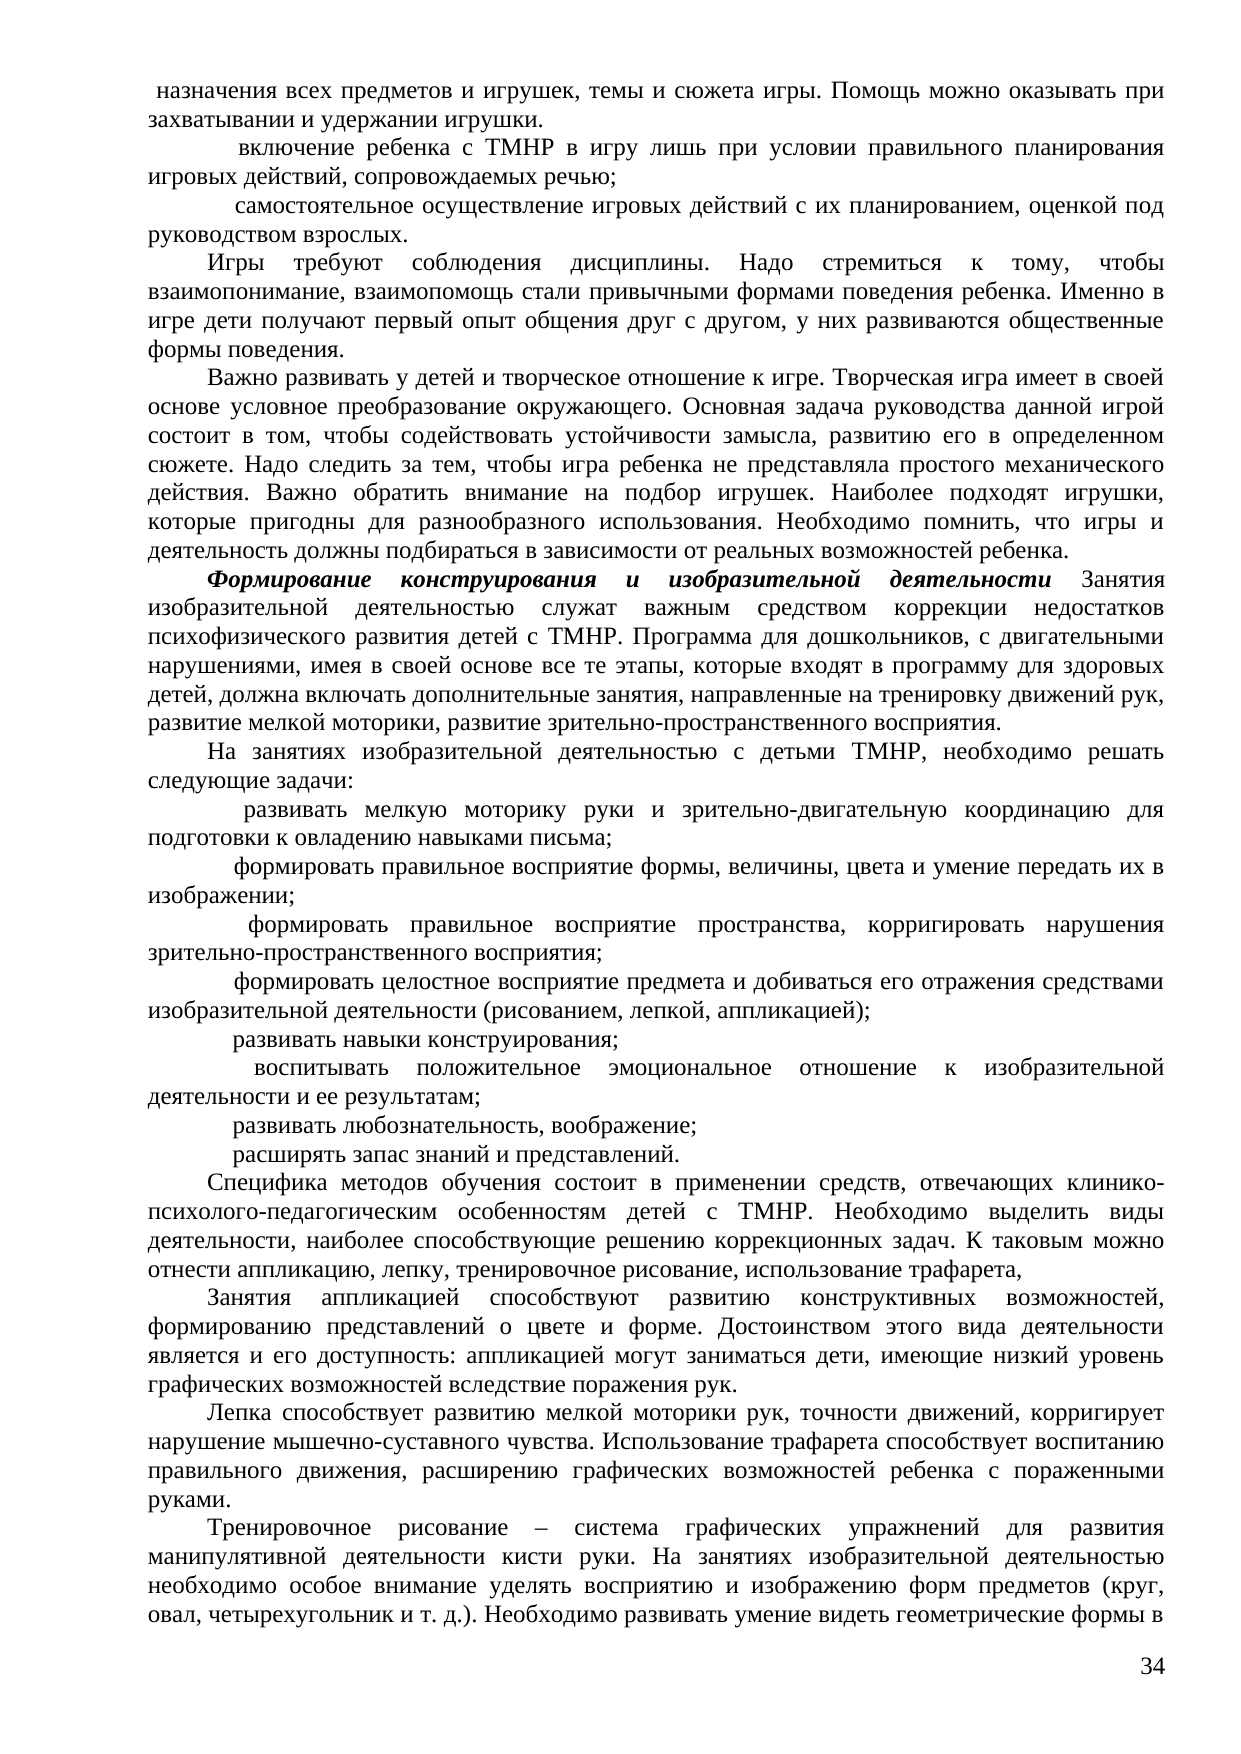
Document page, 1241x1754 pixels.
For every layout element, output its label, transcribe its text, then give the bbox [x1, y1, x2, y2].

text Формирование конструирования и изобразительной деятельности Занятия изобразительной деятельностью служат важным средством коррекции недостатков психофизического развития детей с ТМНР. Программа для дошкольников, с двигательными нарушениями, имея в своей основе все те этапы, которые входят в программу для здоровых детей, должна включать дополнительные занятия, направленные на тренировку движений рук, развитие мелкой моторики, развитие зрительно-пространственного восприятия. [148, 564, 1165, 736]
text  воспитывать положительное эмоциональное отношение к изобразительной деятельности и ее результатам; [148, 1052, 1165, 1110]
text Специфика методов обучения состоит в применении средств, отвечающих клинико-психолого-педагогическим особенностям детей с ТМНР. Необходимо выделить виды деятельности, наиболее способствующие решению коррекционных задач. К таковым можно отнести аппликацию, лепку, тренировочное рисование, использование трафарета, [148, 1167, 1165, 1282]
text Игры требуют соблюдения дисциплины. Надо стремиться к тому, чтобы взаимопонимание, взаимопомощь стали привычными формами поведения ребенка. Именно в игре дети получают первый опыт общения друг с другом, у них развиваются общественные формы поведения. [148, 247, 1165, 362]
text Лепка способствует развитию мелкой моторики рук, точности движений, корригирует нарушение мышечно-суставного чувства. Использование трафарета способствует воспитанию правильного движения, расширению графических возможностей ребенка с пораженными руками. [148, 1397, 1165, 1512]
text  формировать правильное восприятие формы, величины, цвета и умение передать их в изображении; [148, 851, 1165, 909]
text  развивать любознательность, воображение; [148, 1110, 1165, 1139]
text  формировать правильное восприятие пространства, корригировать нарушения зрительно-пространственного восприятия; [148, 909, 1165, 966]
text На занятиях изобразительной деятельностью с детьми ТМНР, необходимо решать следующие задачи: [148, 736, 1165, 794]
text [148, 1512, 1165, 1627]
text назначения всех предметов и игрушек, темы и сюжета игры. Помощь можно оказывать при захватывании и удержании игрушки. [148, 75, 1165, 132]
text  формировать целостное восприятие предмета и добиваться его отражения средствами изобразительной деятельности (рисованием, лепкой, аппликацией); [148, 966, 1165, 1024]
text  развивать навыки конструирования; [148, 1024, 1165, 1052]
text  расширять запас знаний и представлений. [148, 1139, 1165, 1167]
text  развивать мелкую моторику руки и зрительно-двигательную координацию для подготовки к овладению навыками письма; [148, 794, 1165, 851]
text  включение ребенка с ТМНР в игру лишь при условии правильного планирования игровых действий, сопровождаемых речью; [148, 132, 1165, 190]
text  самостоятельное осуществление игровых действий с их планированием, оценкой под руководством взрослых. [148, 190, 1165, 247]
text Занятия аппликацией способствуют развитию конструктивных возможностей, формированию представлений о цвете и форме. Достоинством этого вида деятельности является и его доступность: аппликацией могут заниматься дети, имеющие низкий уровень графических возможностей вследствие поражения рук. [148, 1282, 1165, 1397]
text Важно развивать у детей и творческое отношение к игре. Творческая игра имеет в своей основе условное преобразование окружающего. Основная задача руководства данной игрой состоит в том, чтобы содействовать устойчивости замысла, развитию его в определенном сюжете. Надо следить за тем, чтобы игра ребенка не представляла простого механического действия. Важно обратить внимание на подбор игрушек. Наиболее подходят игрушки, которые пригодны для разнообразного использования. Необходимо помнить, что игры и деятельность должны подбираться в зависимости от реальных возможностей ребенка. [148, 362, 1165, 564]
